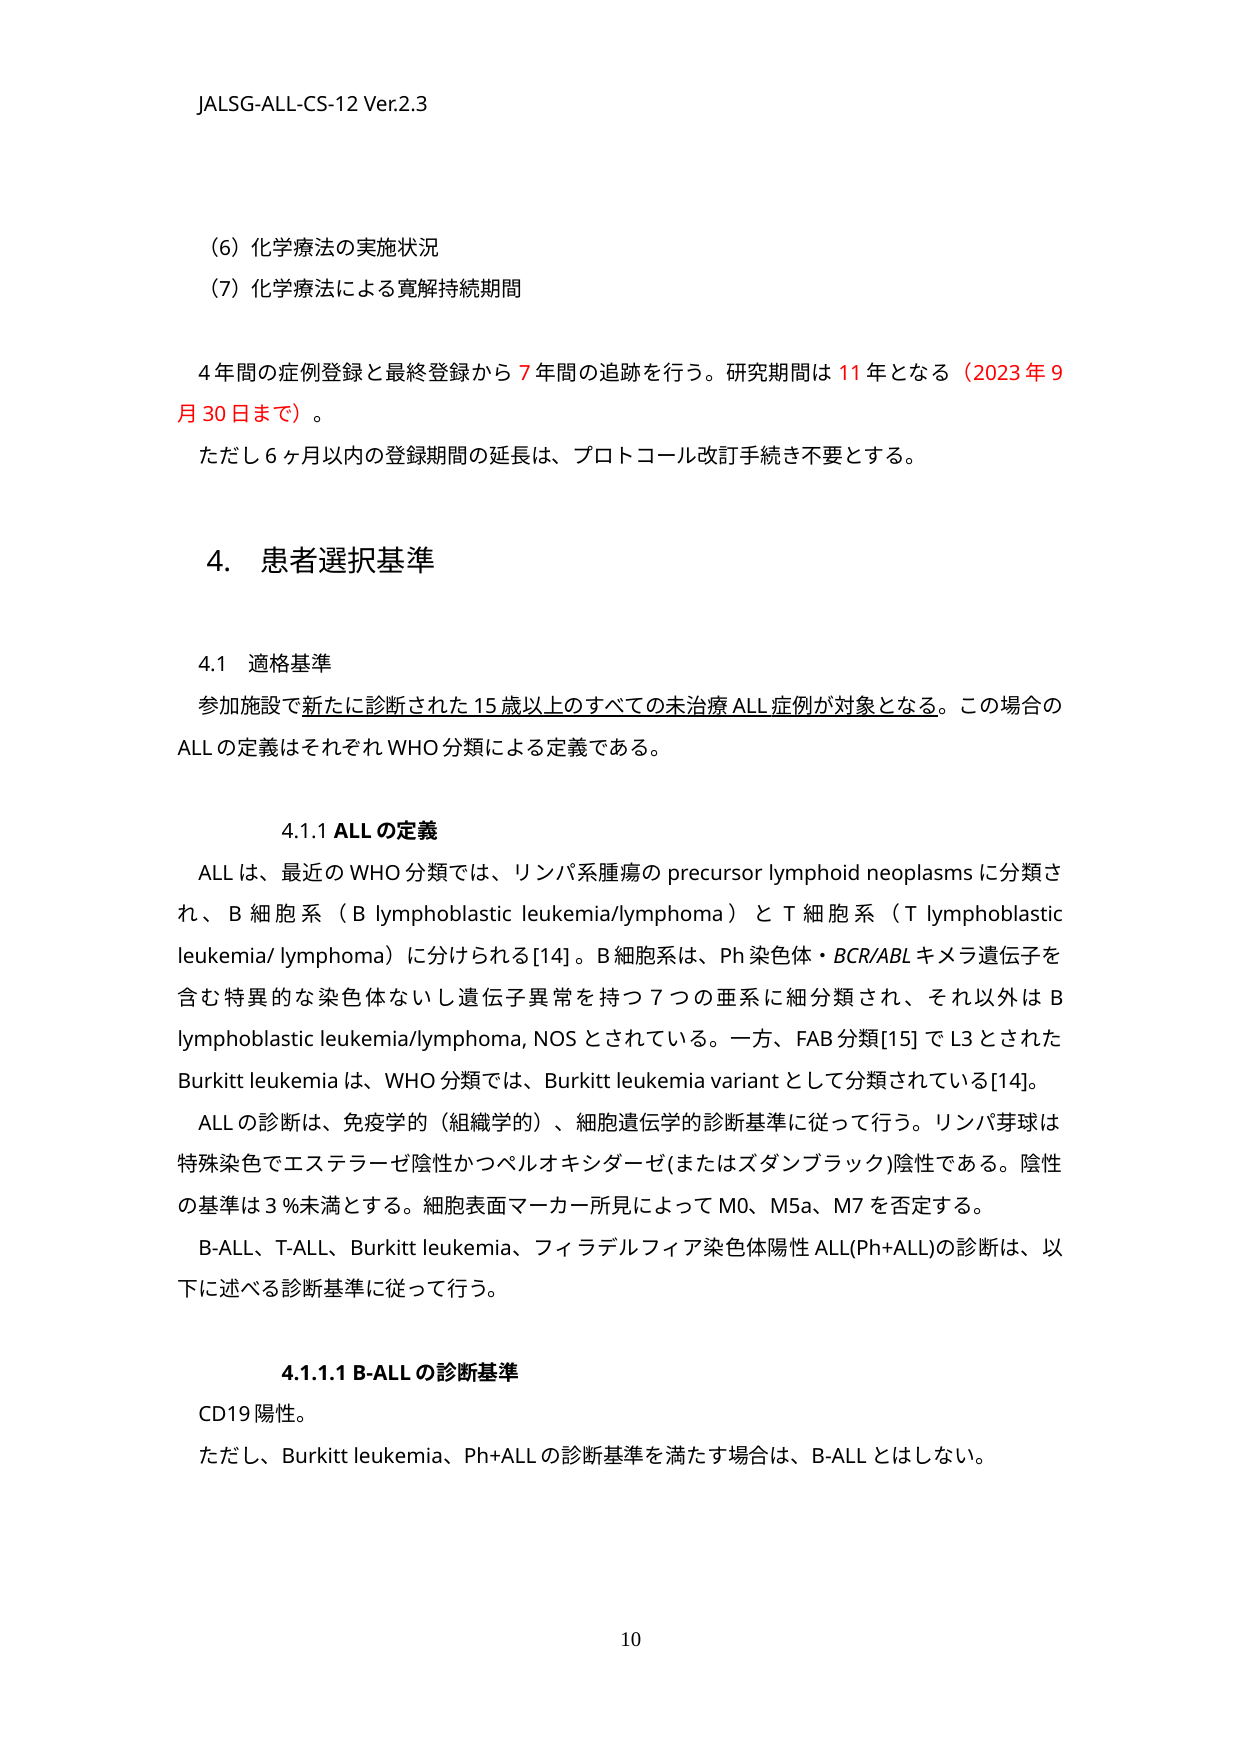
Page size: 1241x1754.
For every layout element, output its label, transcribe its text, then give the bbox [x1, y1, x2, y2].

text ALLは、最近のWHO分類では、リンパ系腫瘍のprecursor lymphoid neoplasmsに分類され、B細胞系（B lymphoblastic leukemia/lymphoma）とT細胞系（T lymphoblastic leukemia/ lymphoma）に分けられる[14] 。B細胞系は、Ph染色体・BCR/ABLキメラ遺伝子を含む特異的な染色体ないし遺伝子異常を持つ７つの亜系に細分類され、それ以外はB lymphoblastic leukemia/lymphoma, NOSとされている。一方、FAB分類[15] でL3とされたBurkitt leukemiaは、WHO分類では、Burkitt leukemia variantとして分類されている[14]。 [177, 850, 1063, 1100]
text ALLの診断は、免疫学的（組織学的）、細胞遺伝学的診断基準に従って行う。リンパ芽球は特殊染色でエステラーゼ陰性かつペルオキシダーゼ(またはズダンブラック)陰性である。陰性の基準は3 %未満とする。細胞表面マーカー所見によってM0、M5a、M7 を否定する。 [177, 1100, 1063, 1225]
subtitle 4.1.1.1 B-ALLの診断基準 [261, 1350, 1063, 1392]
subtitle 4.1.1 ALLの定義 [261, 808, 1063, 850]
text B-ALL、T-ALL、Burkitt leukemia、フィラデルフィア染色体陽性ALL(Ph+ALL)の診断は、以下に述べる診断基準に従って行う。 [177, 1225, 1063, 1308]
text ただし6ヶ月以内の登録期間の延長は、プロトコール改訂手続き不要とする。 [177, 433, 1063, 475]
text ただし、Burkitt leukemia、Ph+ALLの診断基準を満たす場合は、B-ALLとはしない。 [177, 1433, 1063, 1475]
text （7）化学療法による寛解持続期間 [177, 267, 1063, 308]
text 参加施設で新たに診断された15歳以上のすべての未治療ALL症例が対象となる。この場合のALLの定義はそれぞれWHO分類による定義である。 [177, 683, 1063, 767]
subtitle 4.1 適格基準 [177, 642, 1063, 683]
text CD19陽性。 [177, 1392, 1063, 1433]
text （6）化学療法の実施状況 [177, 225, 1063, 267]
subtitle 4. 患者選択基準 [177, 517, 1063, 600]
text 4年間の症例登録と最終登録から7年間の追跡を行う。研究期間は11年となる（2023年9月30日まで）。 [177, 350, 1063, 433]
